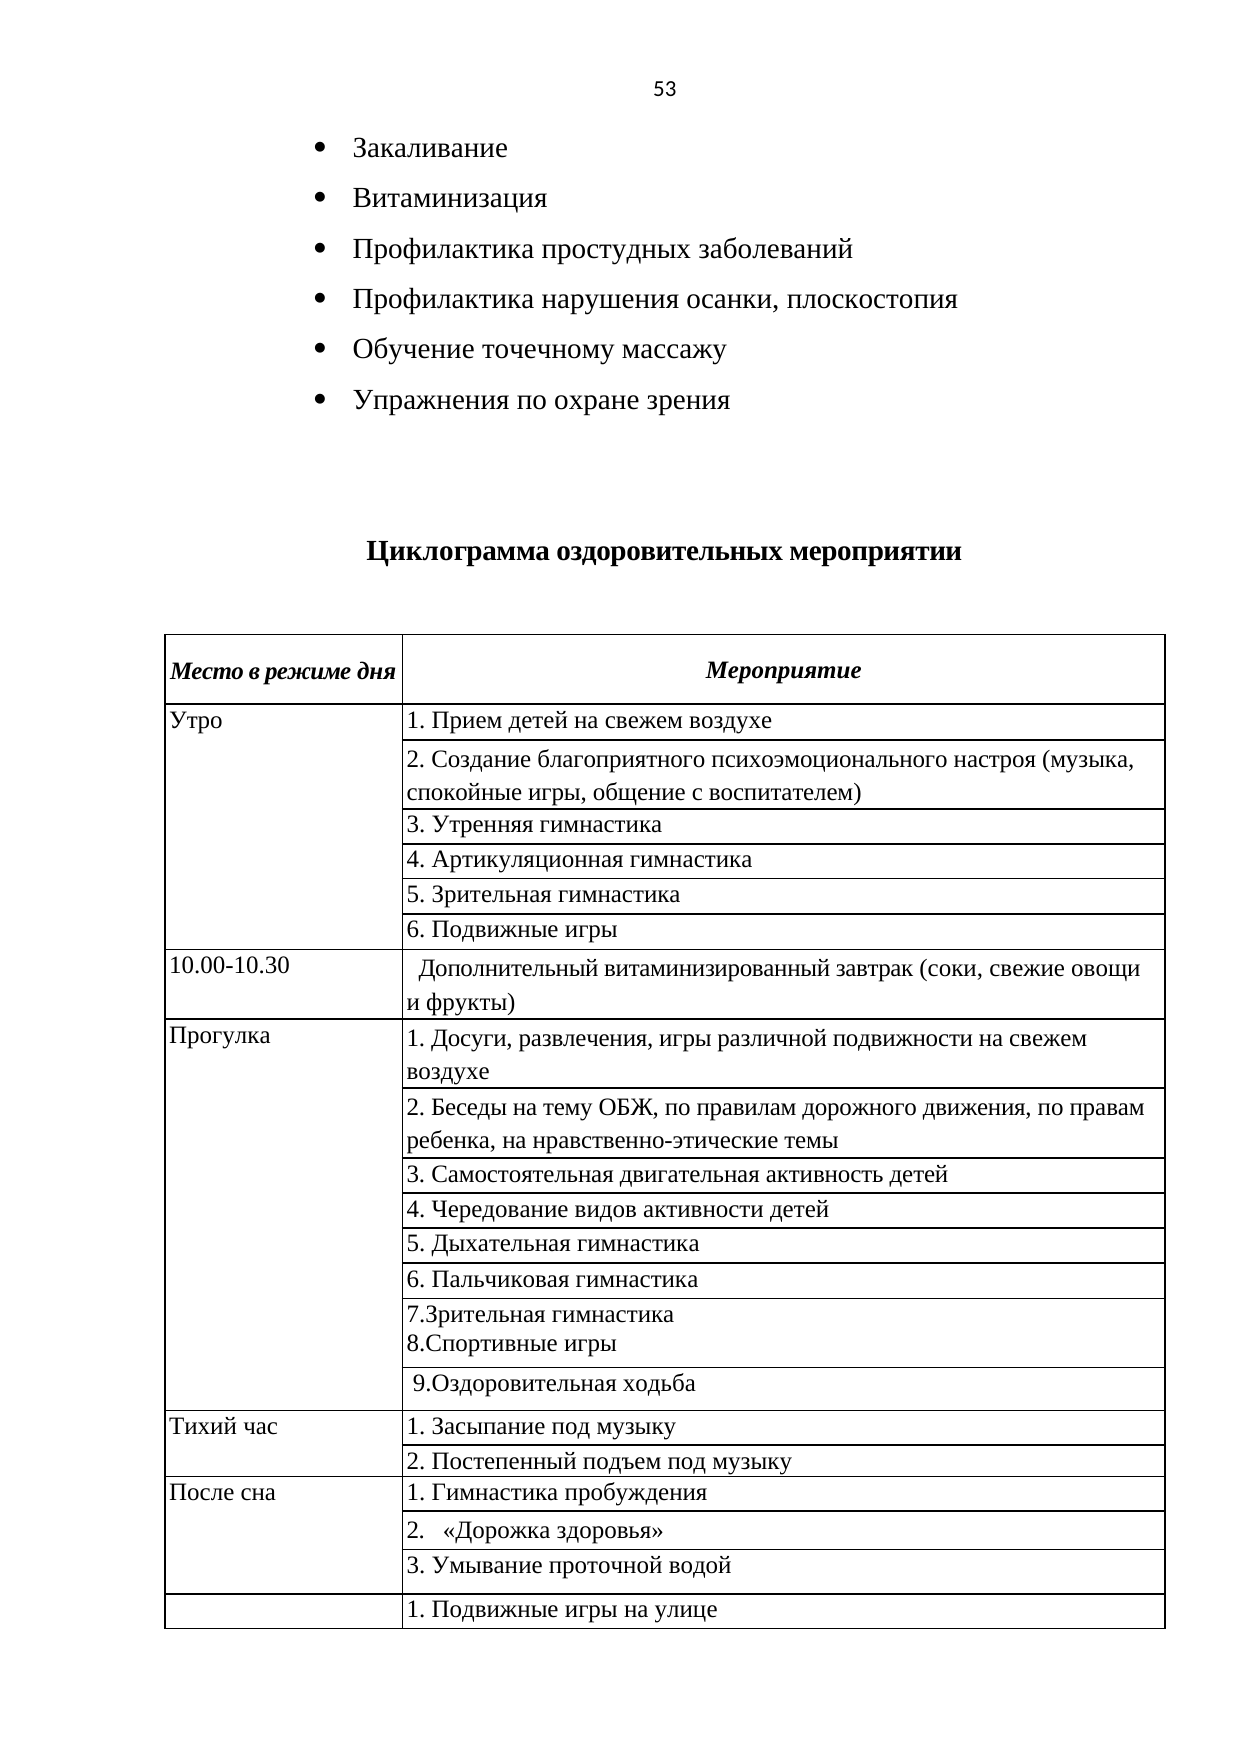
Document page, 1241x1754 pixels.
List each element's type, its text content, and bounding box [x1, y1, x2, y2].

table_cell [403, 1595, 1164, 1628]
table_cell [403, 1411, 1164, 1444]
list Упражнения по охране зрения [315, 382, 1147, 416]
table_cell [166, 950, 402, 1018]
list Обучение точечному массажу [315, 332, 1146, 365]
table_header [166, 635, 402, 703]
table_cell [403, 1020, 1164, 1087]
list Профилактика нарушения осанки, плоскостопия [315, 281, 1146, 315]
list Витаминизация [315, 180, 1146, 214]
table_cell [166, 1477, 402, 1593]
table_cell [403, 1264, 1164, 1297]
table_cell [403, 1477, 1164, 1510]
list Профилактика простудных заболеваний [315, 231, 1146, 264]
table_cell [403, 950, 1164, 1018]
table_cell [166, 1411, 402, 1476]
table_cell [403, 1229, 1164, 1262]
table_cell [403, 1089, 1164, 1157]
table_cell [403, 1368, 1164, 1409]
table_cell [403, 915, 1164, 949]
list Закаливание [315, 130, 1146, 163]
text Циклограмма оздоровительных мероприятии [177, 533, 1152, 567]
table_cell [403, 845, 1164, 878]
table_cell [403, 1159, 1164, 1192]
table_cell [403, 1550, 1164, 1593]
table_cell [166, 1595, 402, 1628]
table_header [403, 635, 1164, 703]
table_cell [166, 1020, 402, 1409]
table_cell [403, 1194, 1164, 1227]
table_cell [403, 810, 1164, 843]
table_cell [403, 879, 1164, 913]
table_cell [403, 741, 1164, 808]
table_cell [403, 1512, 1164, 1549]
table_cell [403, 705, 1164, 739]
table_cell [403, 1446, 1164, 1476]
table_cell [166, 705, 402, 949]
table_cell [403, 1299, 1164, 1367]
